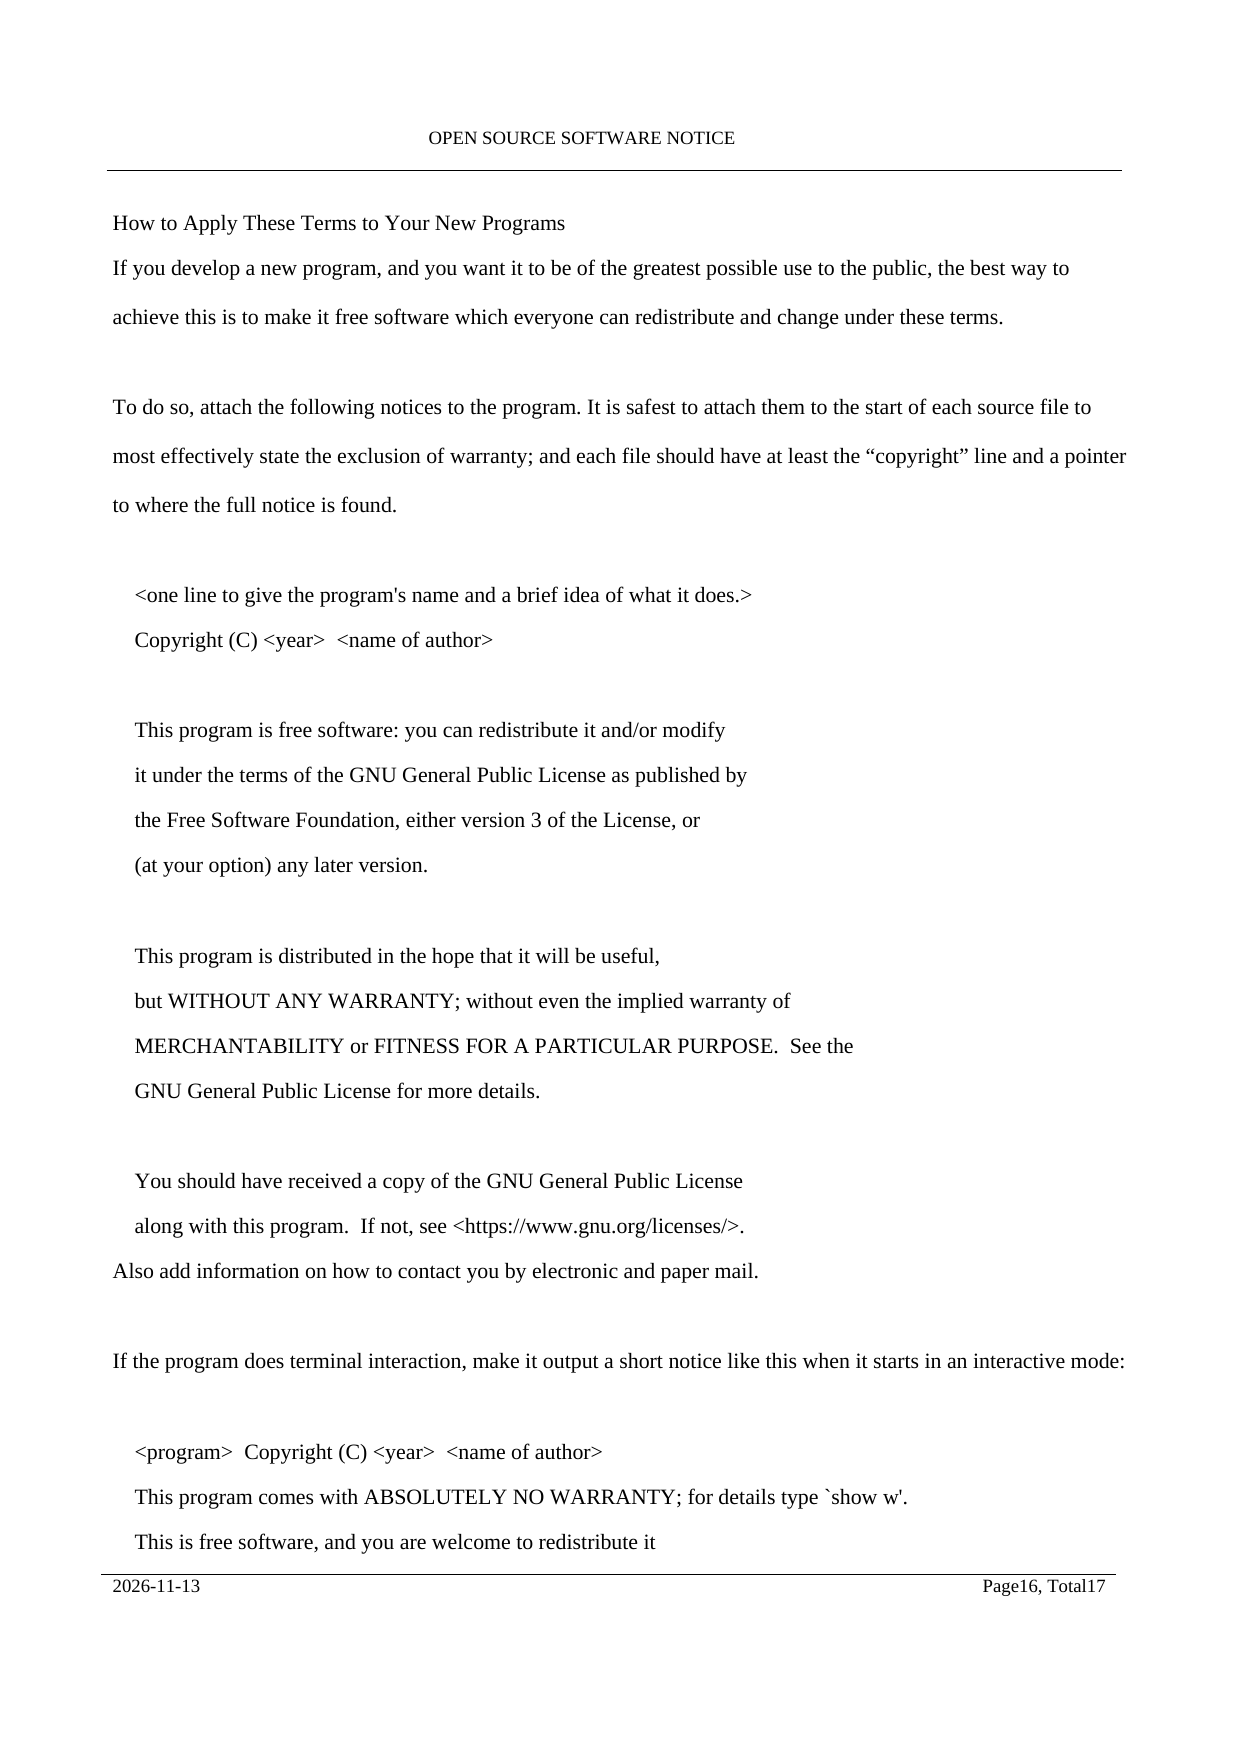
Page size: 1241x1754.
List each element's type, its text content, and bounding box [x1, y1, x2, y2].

text <one line to give the program's name and a brief idea of what it does.> [112, 578, 1128, 611]
text To do so, attach the following notices to the program. It is safest to attach them to the start of each source file to most effectively state the exclusion of warranty; and each file should have at least the “copyright” line and a pointer to where the full notice is found. [112, 390, 1128, 520]
text (at your option) any later version. [112, 849, 1128, 881]
text This is free software, and you are welcome to redistribute it [112, 1525, 1128, 1558]
text This program comes with ABSOLUTELY NO WARRANTY; for details type `show w'. [112, 1480, 1128, 1513]
text Also add information on how to contact you by electronic and paper mail. [112, 1255, 1128, 1287]
text This program is distributed in the hope that it will be useful, [112, 939, 1128, 971]
text You should have received a copy of the GNU General Public License [112, 1164, 1128, 1197]
text along with this program. If not, see <https://www.gnu.org/licenses/>. [112, 1209, 1128, 1242]
text This program is free software: you can redistribute it and/or modify [112, 713, 1128, 746]
text MERCHANTABILITY or FITNESS FOR A PARTICULAR PURPOSE. See the [112, 1029, 1128, 1062]
text <program> Copyright (C) <year> <name of author> [112, 1435, 1128, 1468]
text How to Apply These Terms to Your New Programs [112, 206, 1128, 239]
text If you develop a new program, and you want it to be of the greatest possible use to the public, the best way to achieve this is to make it free software which everyone can redistribute and change under these terms. [112, 251, 1128, 333]
text the Free Software Foundation, either version 3 of the License, or [112, 804, 1128, 836]
text it under the terms of the GNU General Public License as published by [112, 758, 1128, 791]
text Copyright (C) <year> <name of author> [112, 623, 1128, 656]
text If the program does terminal interaction, make it output a short notice like this when it starts in an interactive mode: [112, 1345, 1128, 1377]
text but WITHOUT ANY WARRANTY; without even the implied warranty of [112, 984, 1128, 1017]
text GNU General Public License for more details. [112, 1074, 1128, 1107]
